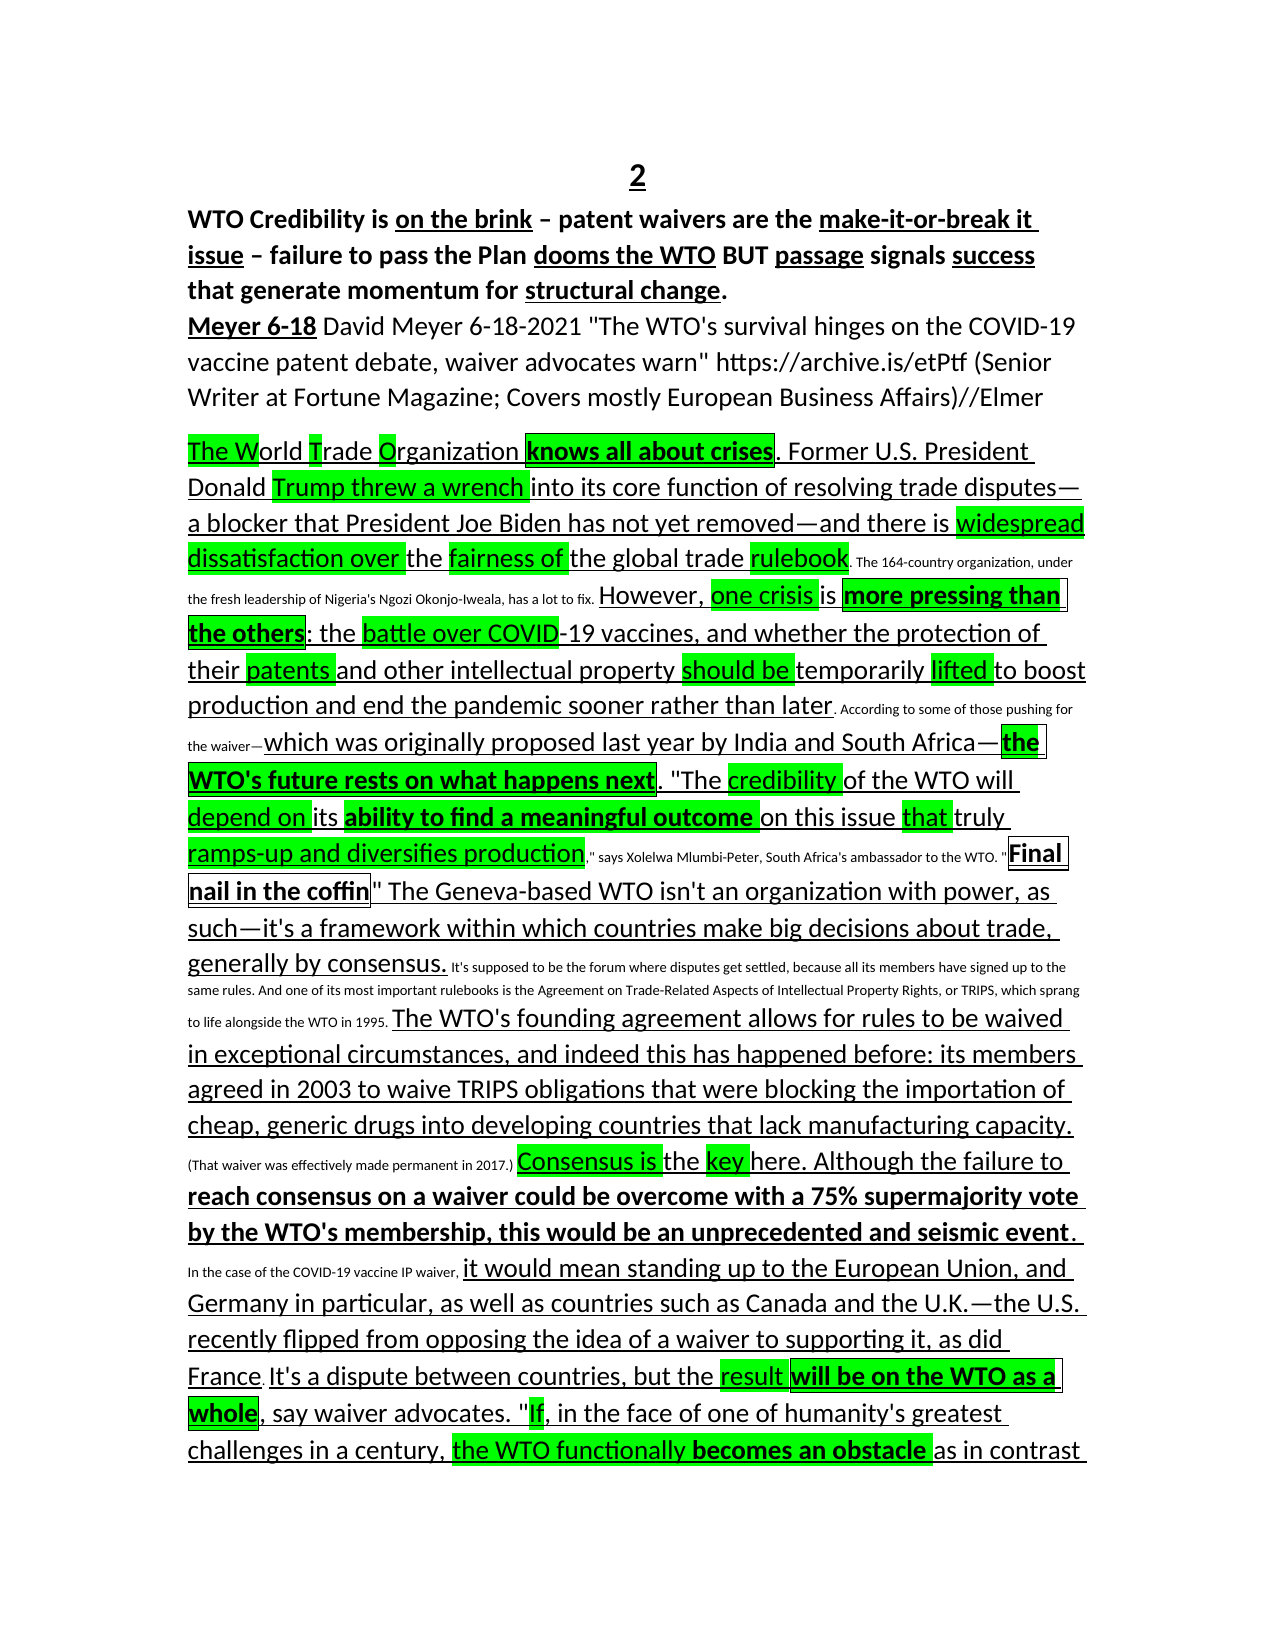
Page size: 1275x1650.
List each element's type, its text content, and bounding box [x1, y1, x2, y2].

text Meyer 6-18 David Meyer 6-18-2021 "The WTO's survival hinges on the COVID-19 vaccine patent debate, waiver advocates warn" https://archive.is/etPtf (Senior Writer at Fortune Magazine; Covers mostly European Business Affairs)//Elmer [187, 309, 1087, 413]
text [187, 1316, 1087, 1461]
subtitle 2 [187, 154, 1087, 195]
subtitle WTO Credibility is on the brink – patent waivers are the make-it-or-break it issue – failure to pass the Plan dooms the WTO BUT passage signals success that generate momentum for structural change. [187, 202, 1087, 307]
